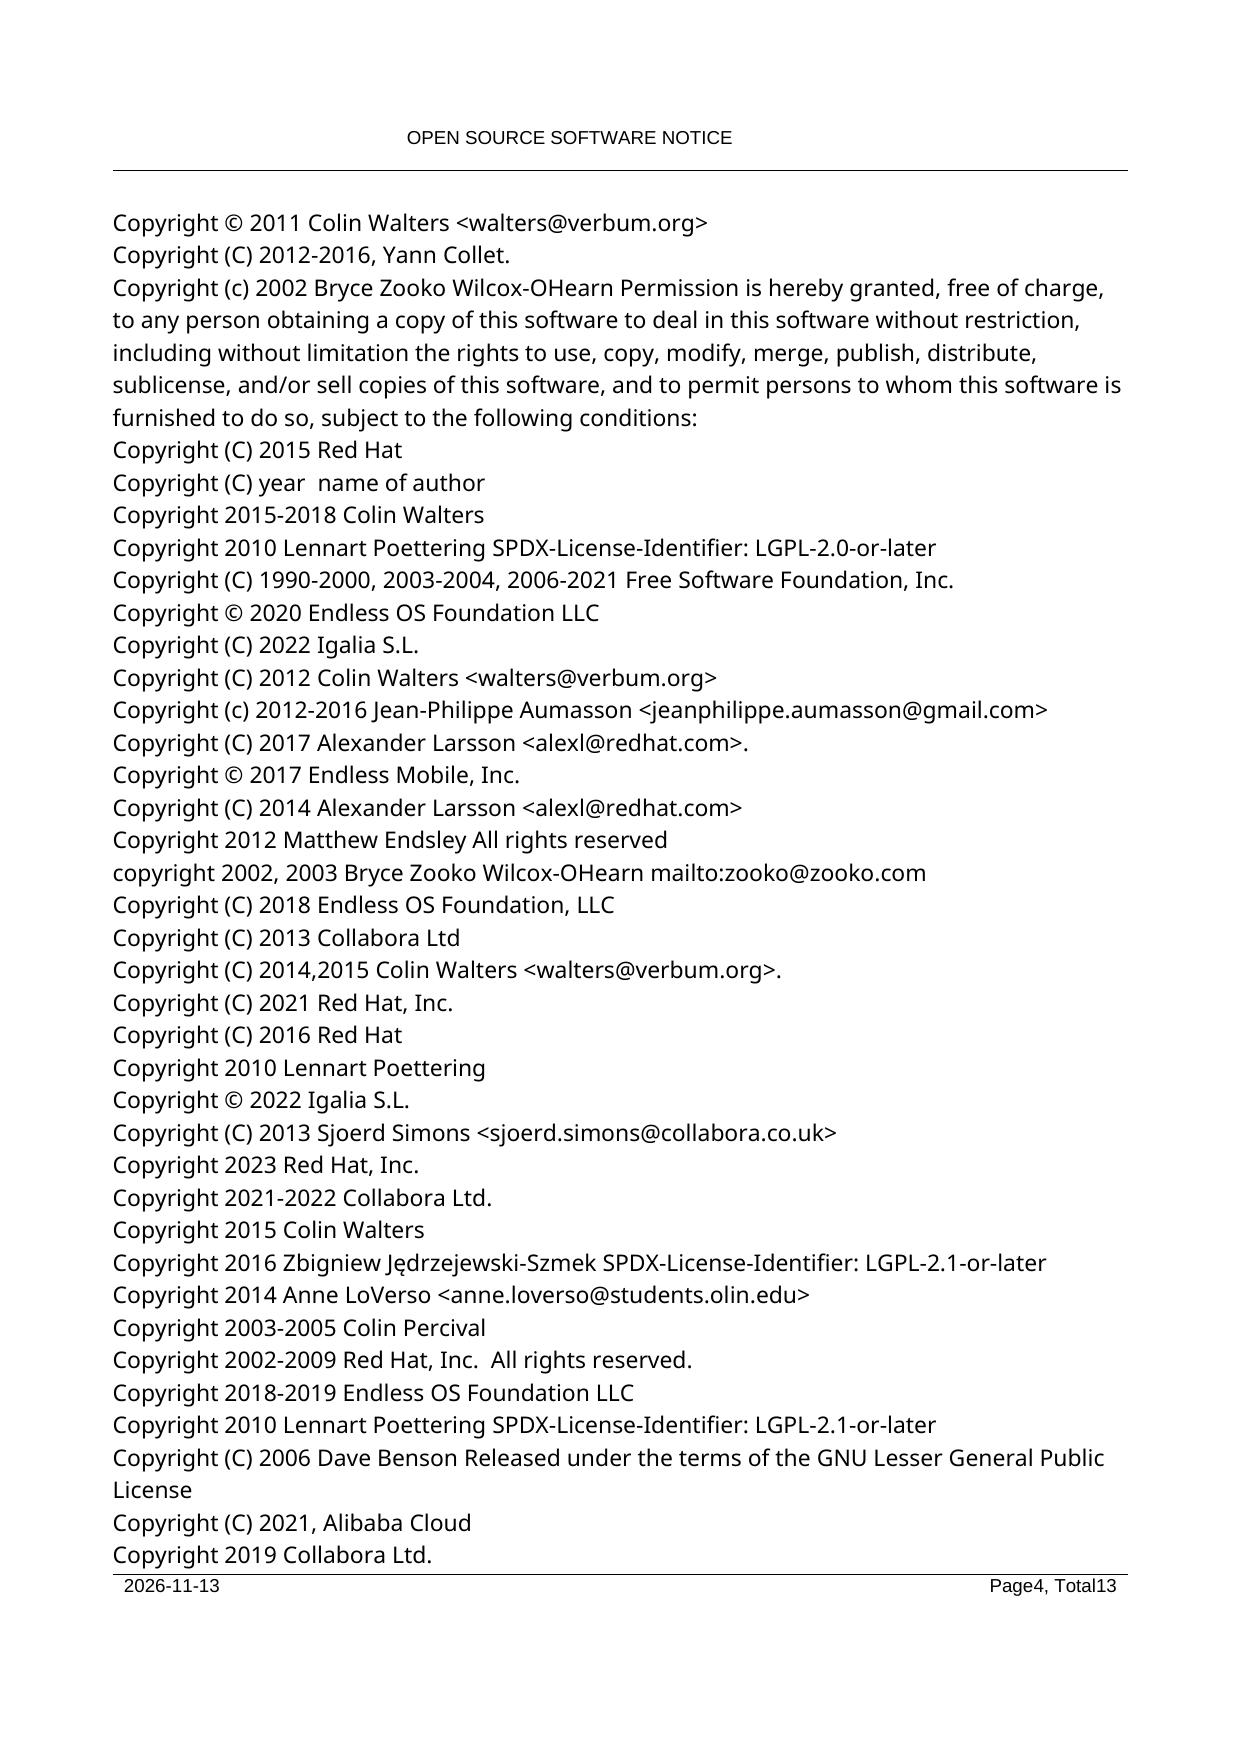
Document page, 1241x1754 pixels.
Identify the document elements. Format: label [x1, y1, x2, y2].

text [112, 206, 1128, 1571]
